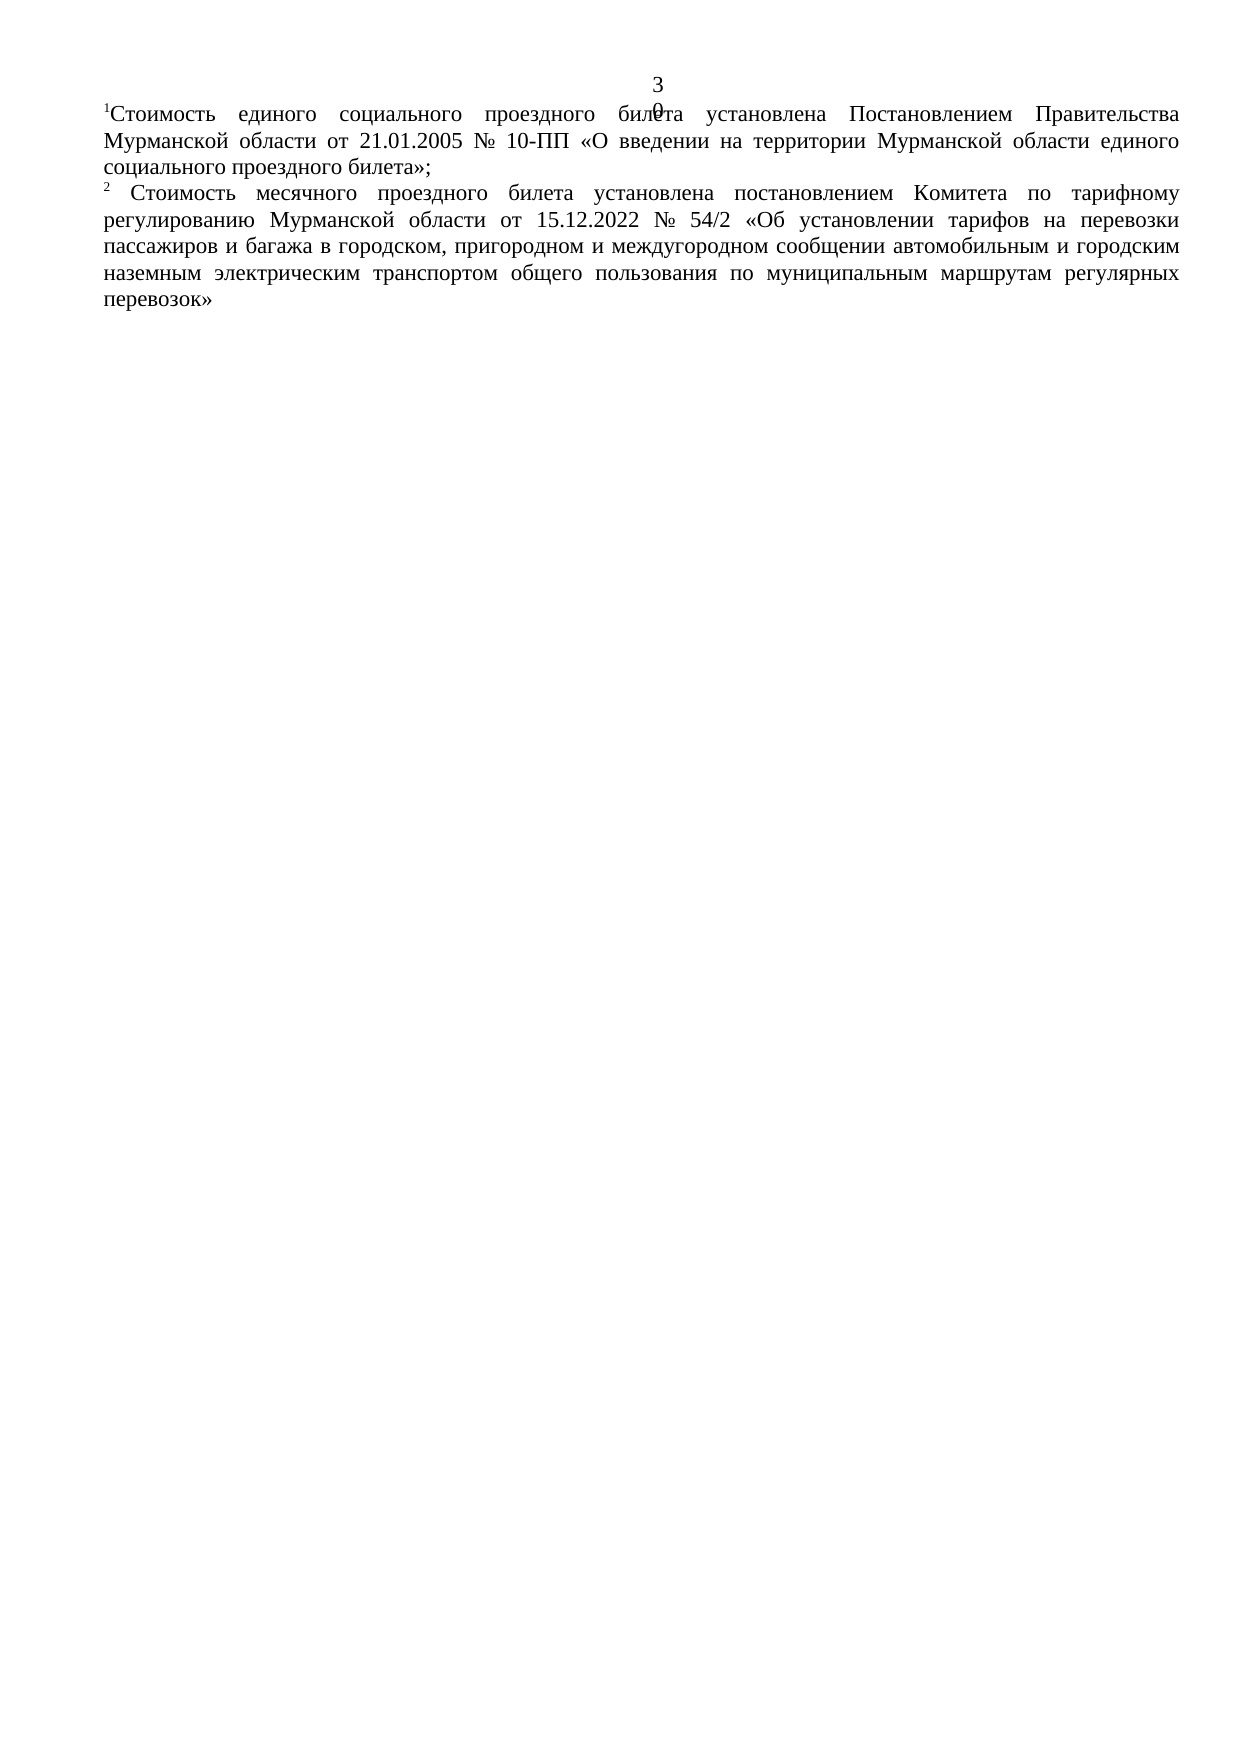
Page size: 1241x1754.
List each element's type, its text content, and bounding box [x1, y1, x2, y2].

text 2 Стоимость месячного проездного билета установлена постановлением Комитета по тарифному регулированию Мурманской области от 15.12.2022 № 54/2 «Об установлении тарифов на перевозки пассажиров и багажа в городском, пригородном и междугородном сообщении автомобильным и городским наземным электрическим транспортом общего пользования по муниципальным маршрутам регулярных перевозок» [103, 179, 1181, 311]
text 1Стоимость единого социального проездного билета установлена Постановлением Правительства Мурманской области от 21.01.2005 № 10-ПП «О введении на территории Мурманской области единого социального проездного билета»; [103, 100, 1181, 179]
